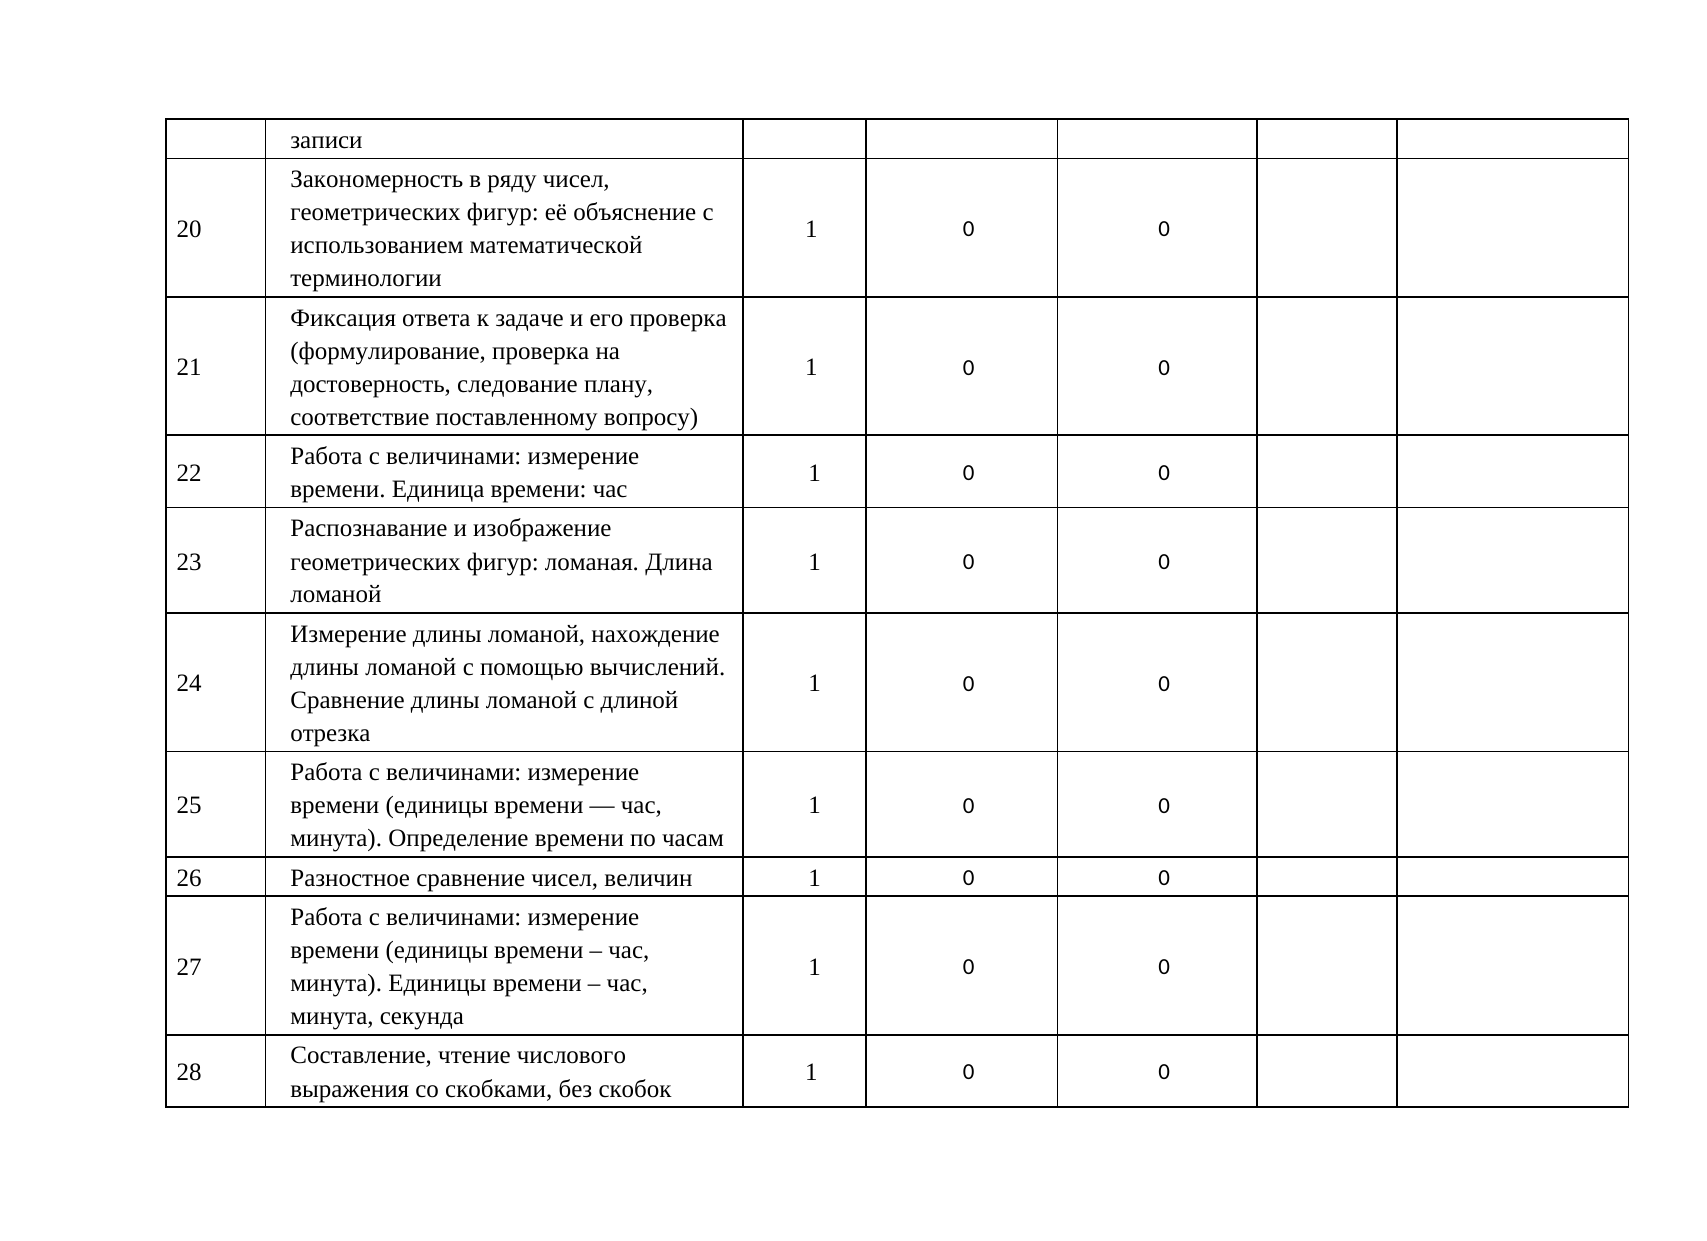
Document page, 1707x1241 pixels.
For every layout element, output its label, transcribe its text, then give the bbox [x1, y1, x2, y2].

table_cell 26 [167, 858, 265, 895]
table_cell 1 [744, 858, 865, 895]
table_cell 27 [167, 897, 265, 1034]
table_cell [1398, 120, 1628, 157]
table_cell 0 [1058, 858, 1256, 895]
table_cell [1398, 614, 1628, 751]
table_cell 0 [1058, 614, 1256, 751]
table_cell [1258, 897, 1396, 1034]
table_cell [1398, 752, 1628, 856]
table_cell 1 [744, 120, 865, 157]
table_cell 0 [867, 614, 1057, 751]
table_cell [1398, 298, 1628, 434]
table_cell 1 [744, 897, 865, 1034]
table_cell 1 [744, 752, 865, 856]
table_cell 0 [867, 897, 1057, 1034]
table_cell 0 [1058, 897, 1256, 1034]
table_cell 1 [744, 159, 865, 296]
table_cell 28 [167, 1036, 265, 1106]
table_cell [1258, 508, 1396, 612]
table_cell 0 [867, 159, 1057, 296]
table_cell 0 [867, 858, 1057, 895]
table_cell 0 [1058, 159, 1256, 296]
table_cell Измерение длины ломаной, нахождение длины ломаной с помощью вычислений. Сравнение длины ломаной с длиной отрезка [266, 614, 742, 751]
table_cell 1 [744, 614, 865, 751]
table_cell Распознавание и изображение геометрических фигур: ломаная. Длина ломаной [266, 508, 742, 612]
table_cell [1398, 858, 1628, 895]
table_cell [1258, 120, 1396, 157]
table_cell 23 [167, 508, 265, 612]
table_cell Составление, чтение числового выражения со скобками, без скобок [266, 1036, 742, 1106]
table_cell 0 [1058, 508, 1256, 612]
table_cell 20 [167, 159, 265, 296]
table_cell 0 [1058, 120, 1256, 157]
table_cell Работа с величинами: измерение времени. Единица времени: час [266, 436, 742, 507]
table_cell 0 [867, 508, 1057, 612]
table_cell [1398, 159, 1628, 296]
table_cell 0 [867, 1036, 1057, 1106]
table_cell [1258, 752, 1396, 856]
table_cell 0 [1058, 1036, 1256, 1106]
table_cell 1 [744, 1036, 865, 1106]
table_cell [1258, 858, 1396, 895]
table_cell 24 [167, 614, 265, 751]
table_cell 0 [867, 436, 1057, 507]
table_cell Работа с величинами: измерение времени (единицы времени — час, минута). Определение времени по часам [266, 752, 742, 856]
table_cell Разностное сравнение чисел, величин [266, 858, 742, 895]
table_cell 19 [167, 120, 265, 157]
table_cell 1 [744, 436, 865, 507]
table_cell Работа с величинами: измерение времени (единицы времени – час, минута). Единицы времени – час, минута, секунда [266, 897, 742, 1034]
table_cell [266, 120, 742, 157]
table_cell [1258, 298, 1396, 434]
table_cell 21 [167, 298, 265, 434]
table_cell [1258, 159, 1396, 296]
table_cell [1258, 1036, 1396, 1106]
table_cell 0 [867, 298, 1057, 434]
table_cell 0 [867, 120, 1057, 157]
table_cell [1398, 897, 1628, 1034]
table_cell 0 [867, 752, 1057, 856]
table_cell [1398, 436, 1628, 507]
table_cell Фиксация ответа к задаче и его проверка (формулирование, проверка на достоверность, следование плану, соответствие поставленному вопросу) [266, 298, 742, 434]
table_cell Закономерность в ряду чисел, геометрических фигур: её объяснение с использованием математической терминологии [266, 159, 742, 296]
table_cell 0 [1058, 436, 1256, 507]
table_cell 25 [167, 752, 265, 856]
table_cell 0 [1058, 752, 1256, 856]
table_cell [1398, 1036, 1628, 1106]
table_cell 22 [167, 436, 265, 507]
table_cell 0 [1058, 298, 1256, 434]
table_cell [1398, 508, 1628, 612]
table_cell [1258, 436, 1396, 507]
table_cell [1258, 614, 1396, 751]
table_cell 1 [744, 508, 865, 612]
table_cell 1 [744, 298, 865, 434]
